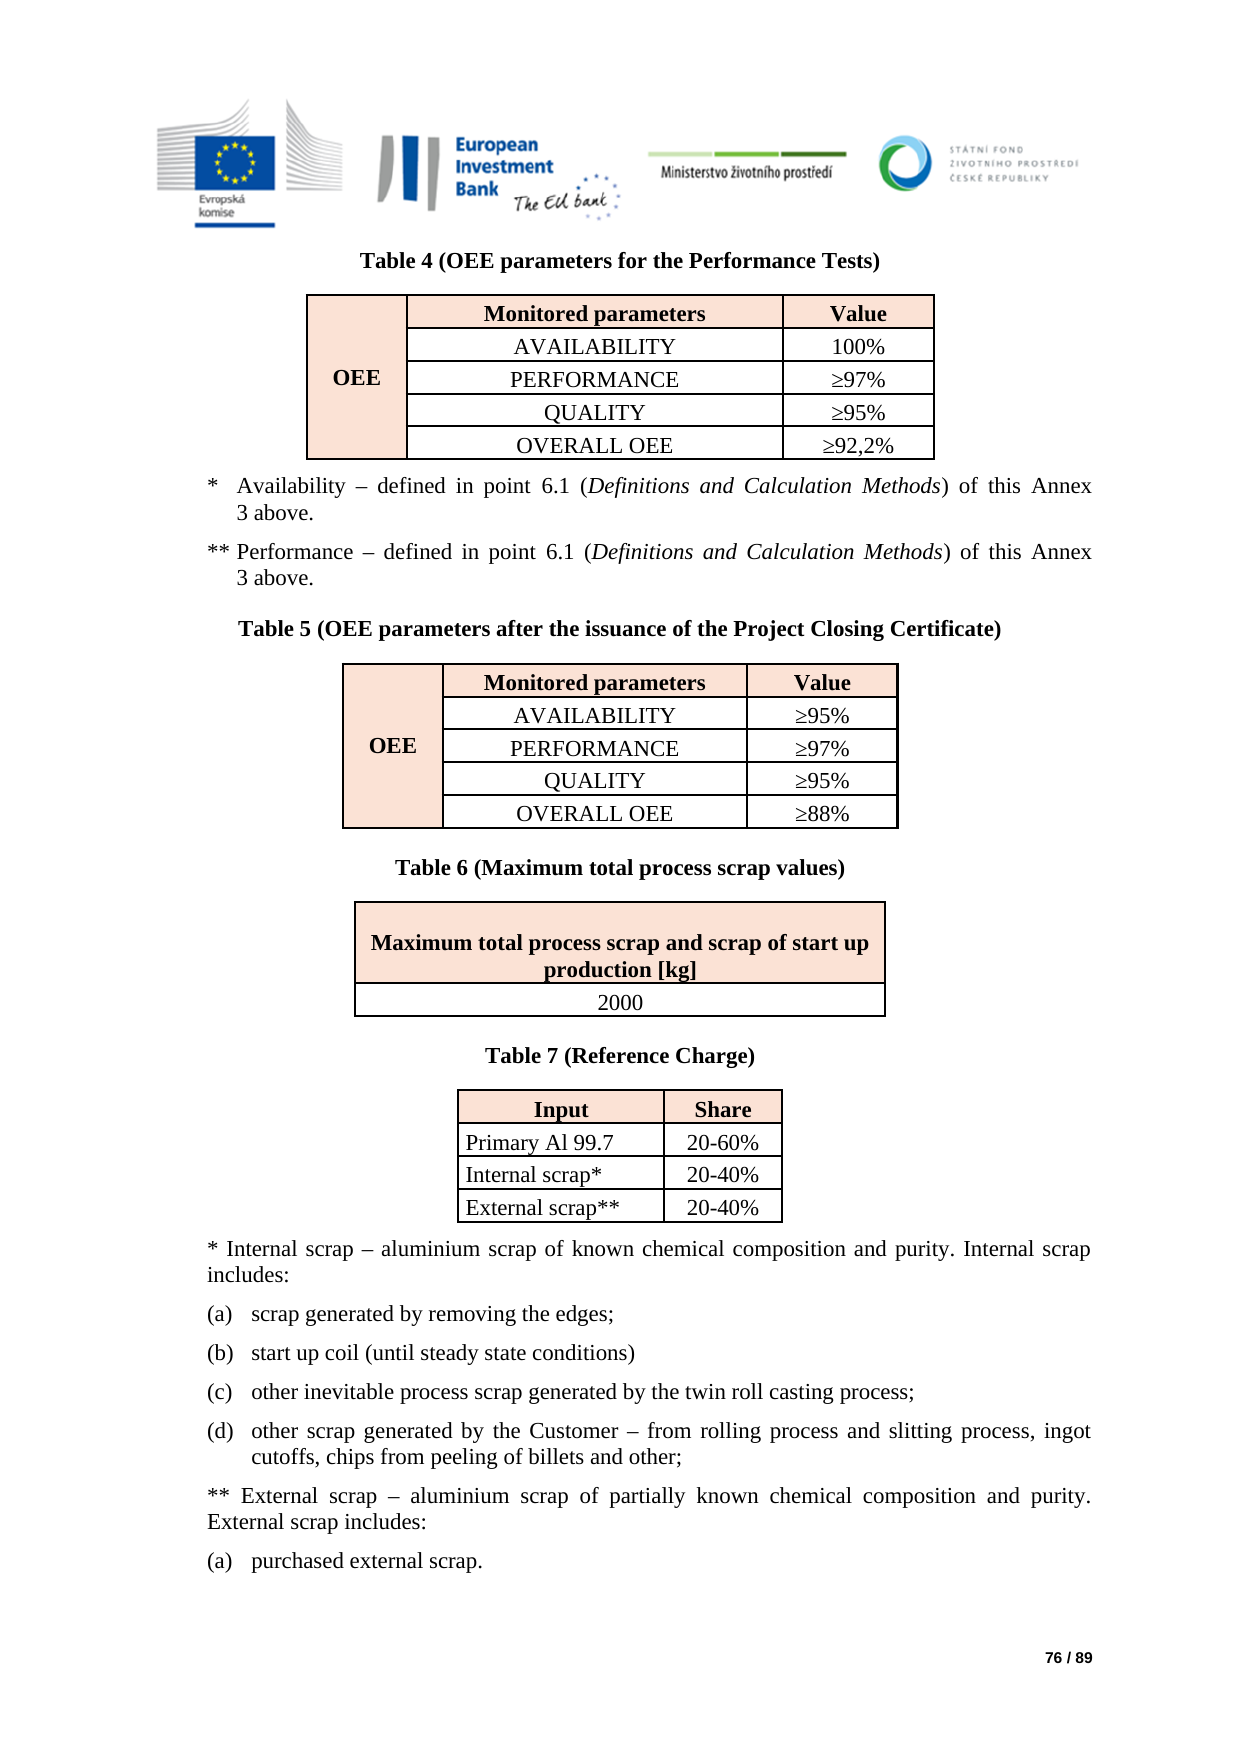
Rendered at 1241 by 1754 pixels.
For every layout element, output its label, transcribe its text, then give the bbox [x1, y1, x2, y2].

list scrap generated by removing the edges; [207, 1300, 1092, 1327]
table_cell OVERALL OEE [408, 427, 782, 458]
table_cell ≥88% [748, 796, 896, 827]
list * Internal scrap – aluminium scrap of known chemical composition and purity. Internal scrap includes: [207, 1235, 1092, 1288]
text Table 4 (OEE parameters for the Performance Tests) [148, 247, 1092, 273]
table_cell 20-40% [665, 1157, 781, 1188]
table_cell ≥92,2% [784, 427, 933, 458]
table_cell QUALITY [444, 763, 746, 794]
list * Availability – defined in point 6.1 (Definitions and Calculation Methods) of this Annex 3 above. [207, 473, 1092, 525]
table_cell 2000 [356, 984, 884, 1015]
table_cell Internal scrap* [459, 1157, 663, 1188]
list ** Performance – defined in point 6.1 (Definitions and Calculation Methods) of this Annex 3 above. [207, 538, 1092, 591]
table_cell ≥95% [748, 698, 896, 728]
table_header Input [459, 1091, 663, 1122]
table_cell PERFORMANCE [444, 730, 746, 761]
table_cell ≥95% [748, 763, 896, 794]
table_cell QUALITY [408, 395, 782, 425]
table_cell Primary Al 99.7 [459, 1124, 663, 1155]
table_cell OVERALL OEE [444, 796, 746, 827]
table_cell ≥97% [784, 362, 933, 392]
table_header Share [665, 1091, 781, 1122]
table_cell AVAILABILITY [444, 698, 746, 728]
list purchased external scrap. [207, 1547, 1092, 1574]
table_header Monitored parameters [408, 296, 782, 327]
table_cell 20-60% [665, 1124, 781, 1155]
table_cell 20-40% [665, 1190, 781, 1221]
table_cell PERFORMANCE [408, 362, 782, 392]
text Table 6 (Maximum total process scrap values) [148, 854, 1092, 880]
table_cell ≥95% [784, 395, 933, 425]
table_header Monitored parameters [444, 665, 746, 696]
list other scrap generated by the Customer – from rolling process and slitting process, ingot cutoffs, chips from peeling of billets and other; [207, 1417, 1092, 1469]
list ** External scrap – aluminium scrap of partially known chemical composition and purity. External scrap includes: [207, 1482, 1092, 1535]
table_cell External scrap** [459, 1190, 663, 1221]
table_header Value [748, 665, 896, 696]
table_header OEE [344, 665, 442, 827]
table_header OEE [308, 296, 406, 458]
table_cell 100% [784, 329, 933, 359]
text Table 5 (OEE parameters after the issuance of the Project Closing Certificate) [148, 616, 1092, 642]
picture [147, 87, 1093, 235]
list start up coil (until steady state conditions) [207, 1339, 1092, 1366]
table_cell ≥97% [748, 730, 896, 761]
table_cell AVAILABILITY [408, 329, 782, 359]
table_header Value [784, 296, 933, 327]
text Table 7 (Reference Charge) [148, 1042, 1092, 1068]
table_header Maximum total process scrap and scrap of start up production [kg] [356, 903, 884, 982]
list other inevitable process scrap generated by the twin roll casting process; [207, 1378, 1092, 1404]
